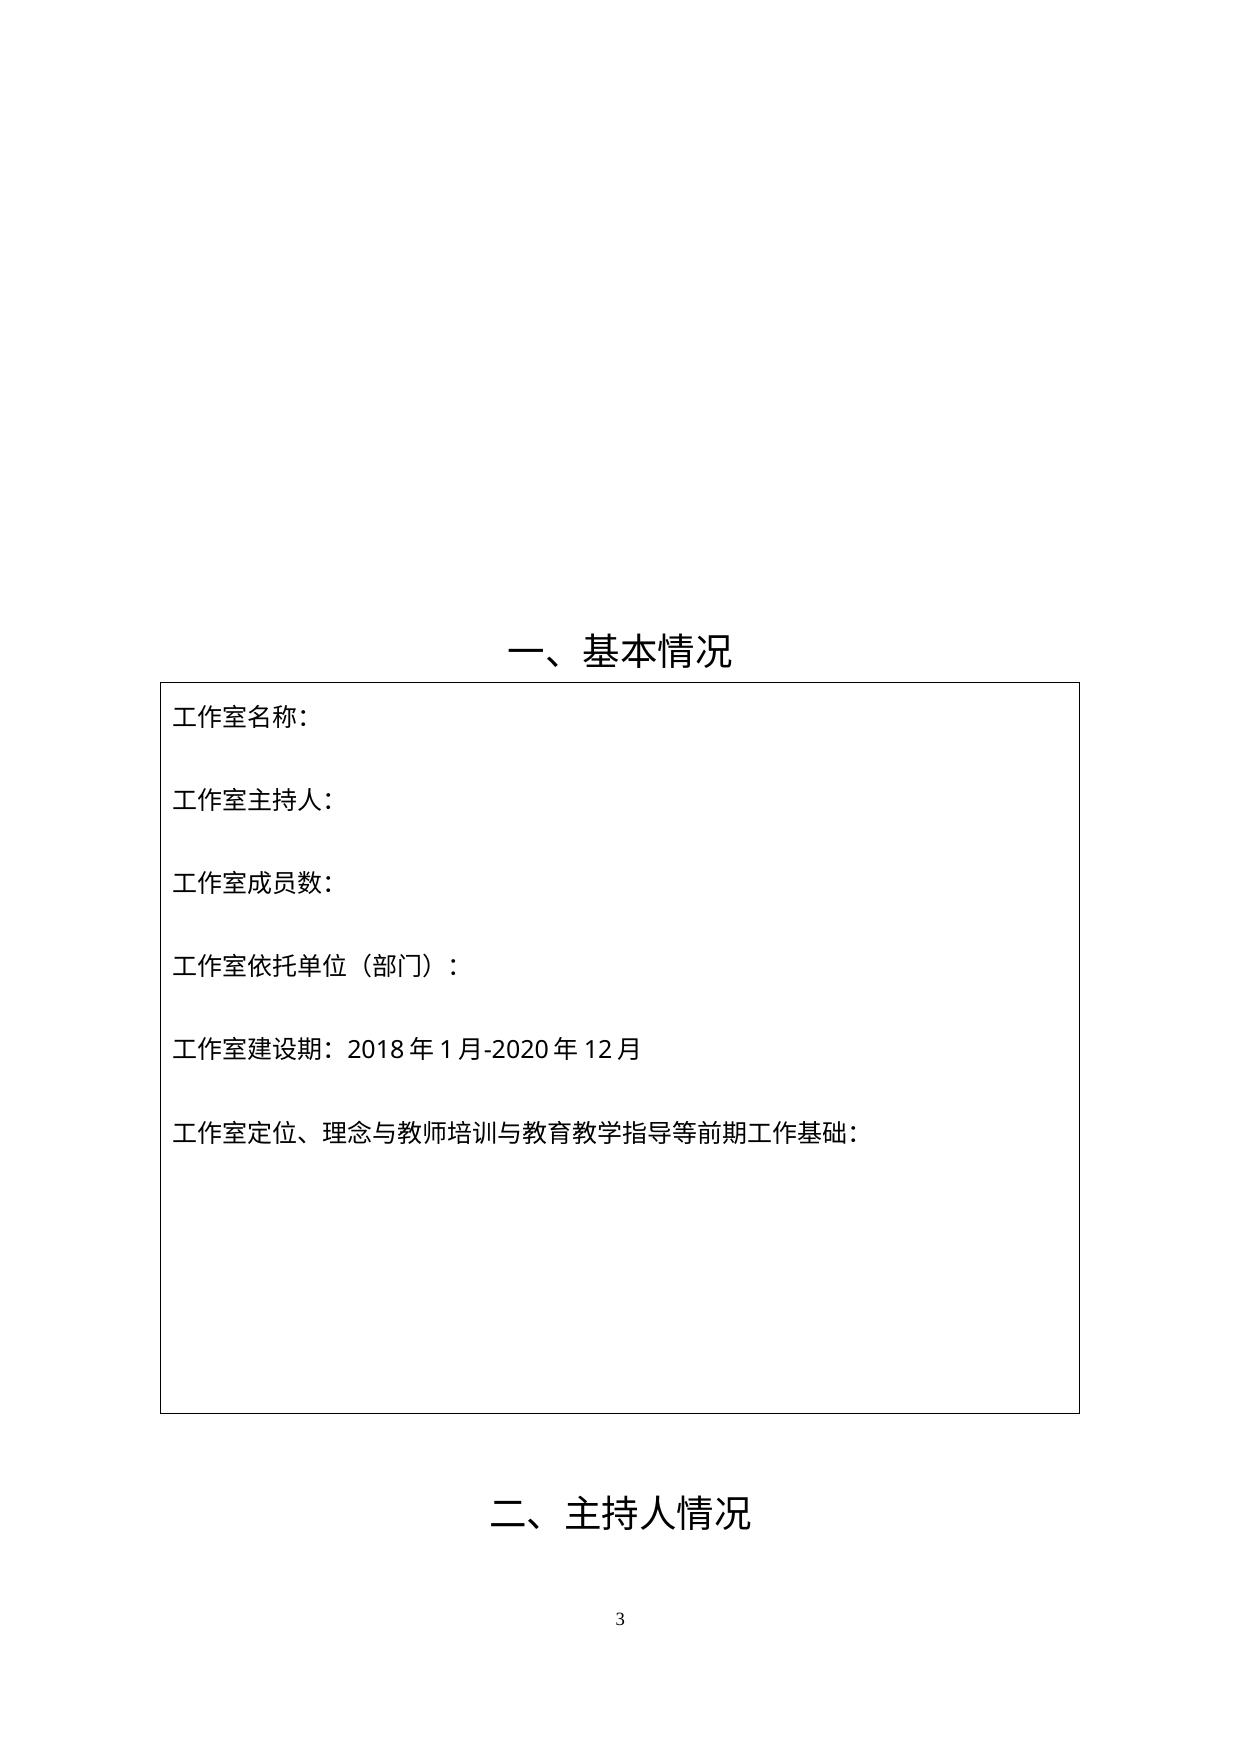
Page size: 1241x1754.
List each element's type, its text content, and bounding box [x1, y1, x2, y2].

text 二、主持人情况 [187, 1479, 1053, 1544]
text 一、基本情况 [187, 617, 1053, 682]
table_header 工作室名称： 工作室主持人： 工作室成员数： 工作室依托单位（部门）： 工作室建设期：2018年1月-2020年12月 工作室定位、理念与教师培训与教育教学指导等前期工作基础： [161, 683, 1079, 1413]
